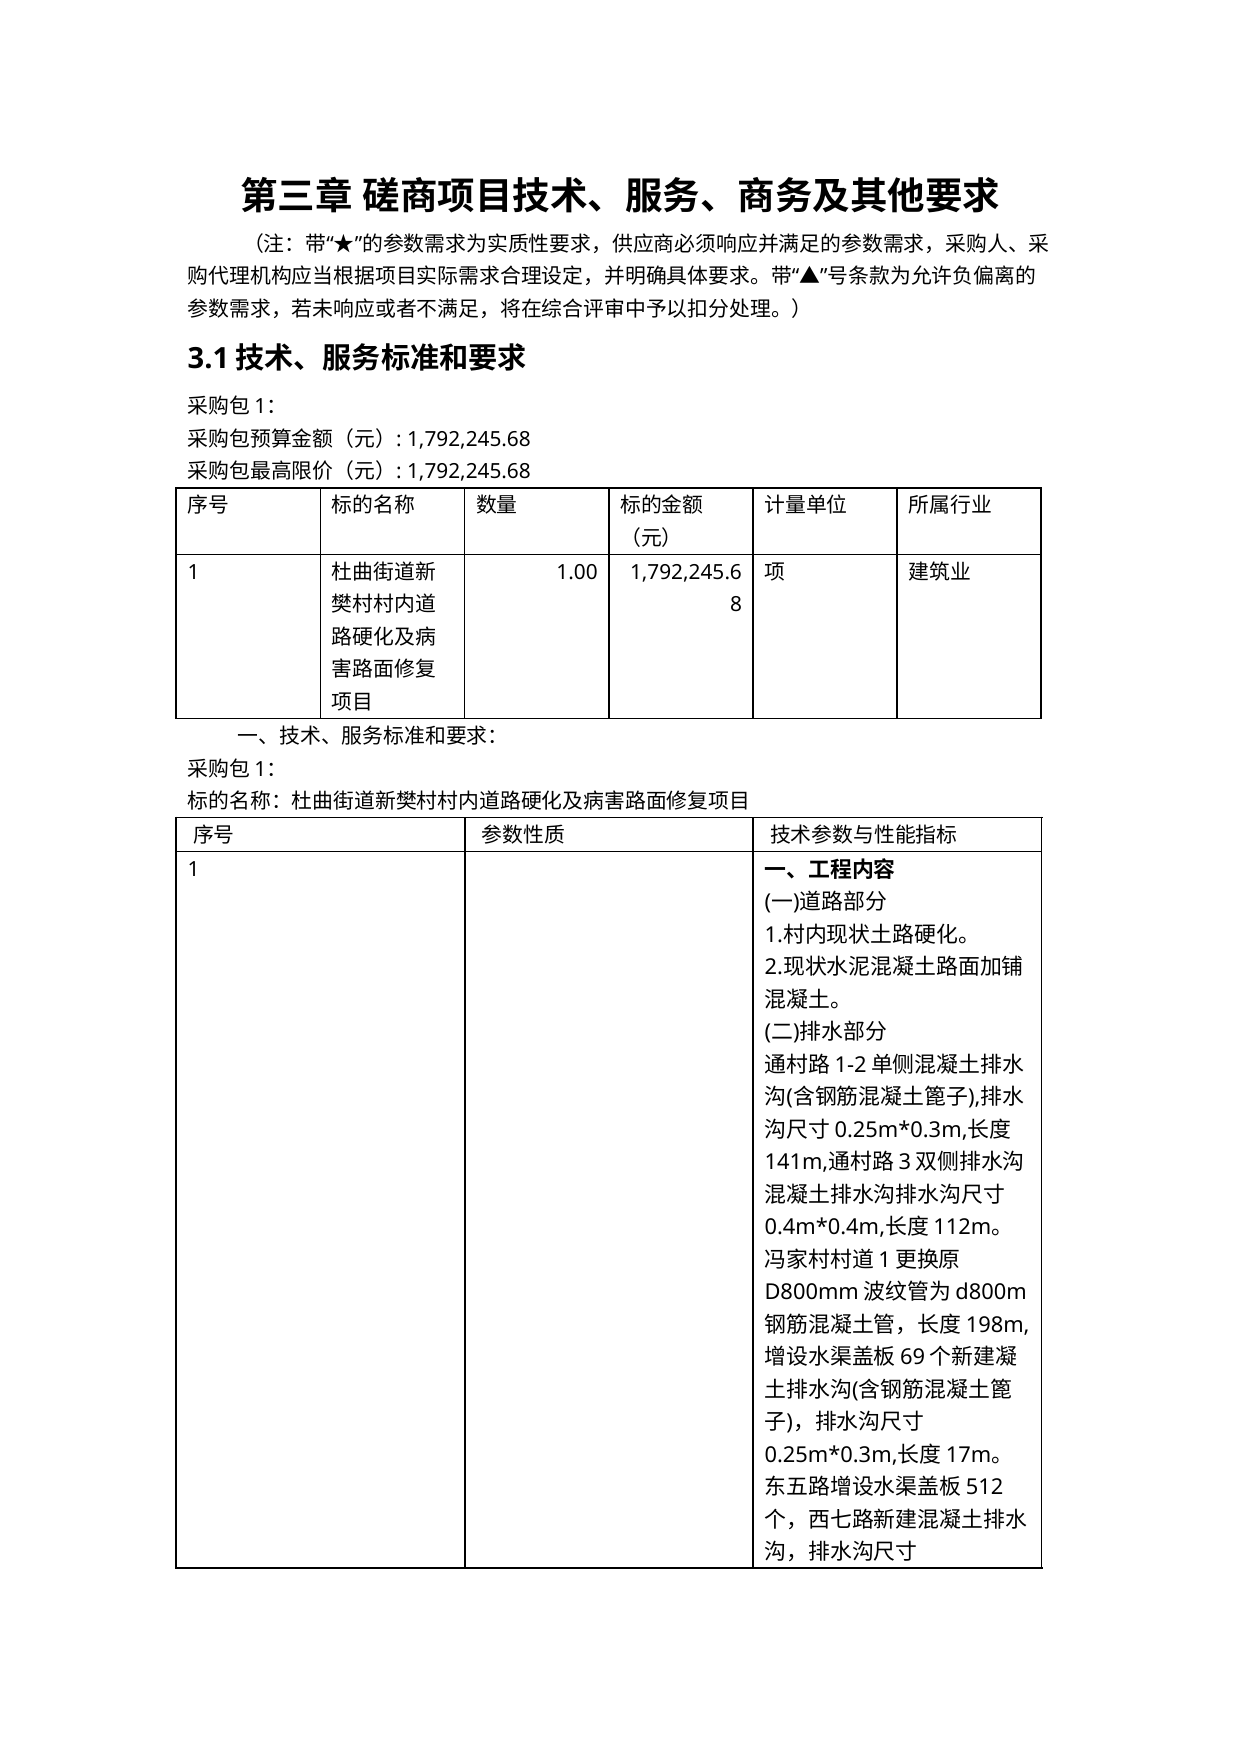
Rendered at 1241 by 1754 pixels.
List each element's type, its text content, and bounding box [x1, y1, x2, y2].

text 采购包最高限价（元）: 1,792,245.68 [187, 454, 1053, 487]
table_cell 杜曲街道新樊村村内道路硬化及病害路面修复项目 [321, 555, 464, 718]
table_cell 1.00 [465, 555, 608, 718]
table_header 技术参数与性能指标 [754, 818, 1041, 851]
text 采购包1： [187, 752, 1053, 784]
table_header 参数性质 [466, 818, 752, 851]
table_header 计量单位 [754, 489, 896, 553]
table_header 标的名称 [321, 489, 464, 553]
text 一、技术、服务标准和要求： [187, 719, 1053, 752]
text 第三章 磋商项目技术、服务、商务及其他要求 [187, 162, 1053, 227]
text 采购包1： [187, 389, 1053, 422]
table_cell 建筑业 [898, 555, 1040, 718]
text （注：带“★”的参数需求为实质性要求，供应商必须响应并满足的参数需求，采购人、采购代理机构应当根据项目实际需求合理设定，并明确具体要求。带“▲”号条款为允许负偏离的参数需求，若未响应或者不满足，将在综合评审中予以扣分处理。） [187, 227, 1053, 324]
table_cell 1 [177, 555, 320, 718]
text 采购包预算金额（元）: 1,792,245.68 [187, 422, 1053, 454]
table_cell 项 [754, 555, 896, 718]
table_header 所属行业 [898, 489, 1040, 553]
table_header 序号 [177, 489, 320, 553]
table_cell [754, 852, 1041, 1567]
table_cell [466, 852, 752, 1567]
table_header 数量 [465, 489, 608, 553]
table_cell 1,792,245.68 [610, 555, 752, 718]
text 3.1技术、服务标准和要求 [187, 324, 1053, 389]
table_cell 1 [177, 852, 464, 1567]
text 标的名称：杜曲街道新樊村村内道路硬化及病害路面修复项目 [187, 784, 1053, 817]
table_header 序号 [177, 818, 464, 851]
table_header 标的金额 （元） [610, 489, 752, 553]
